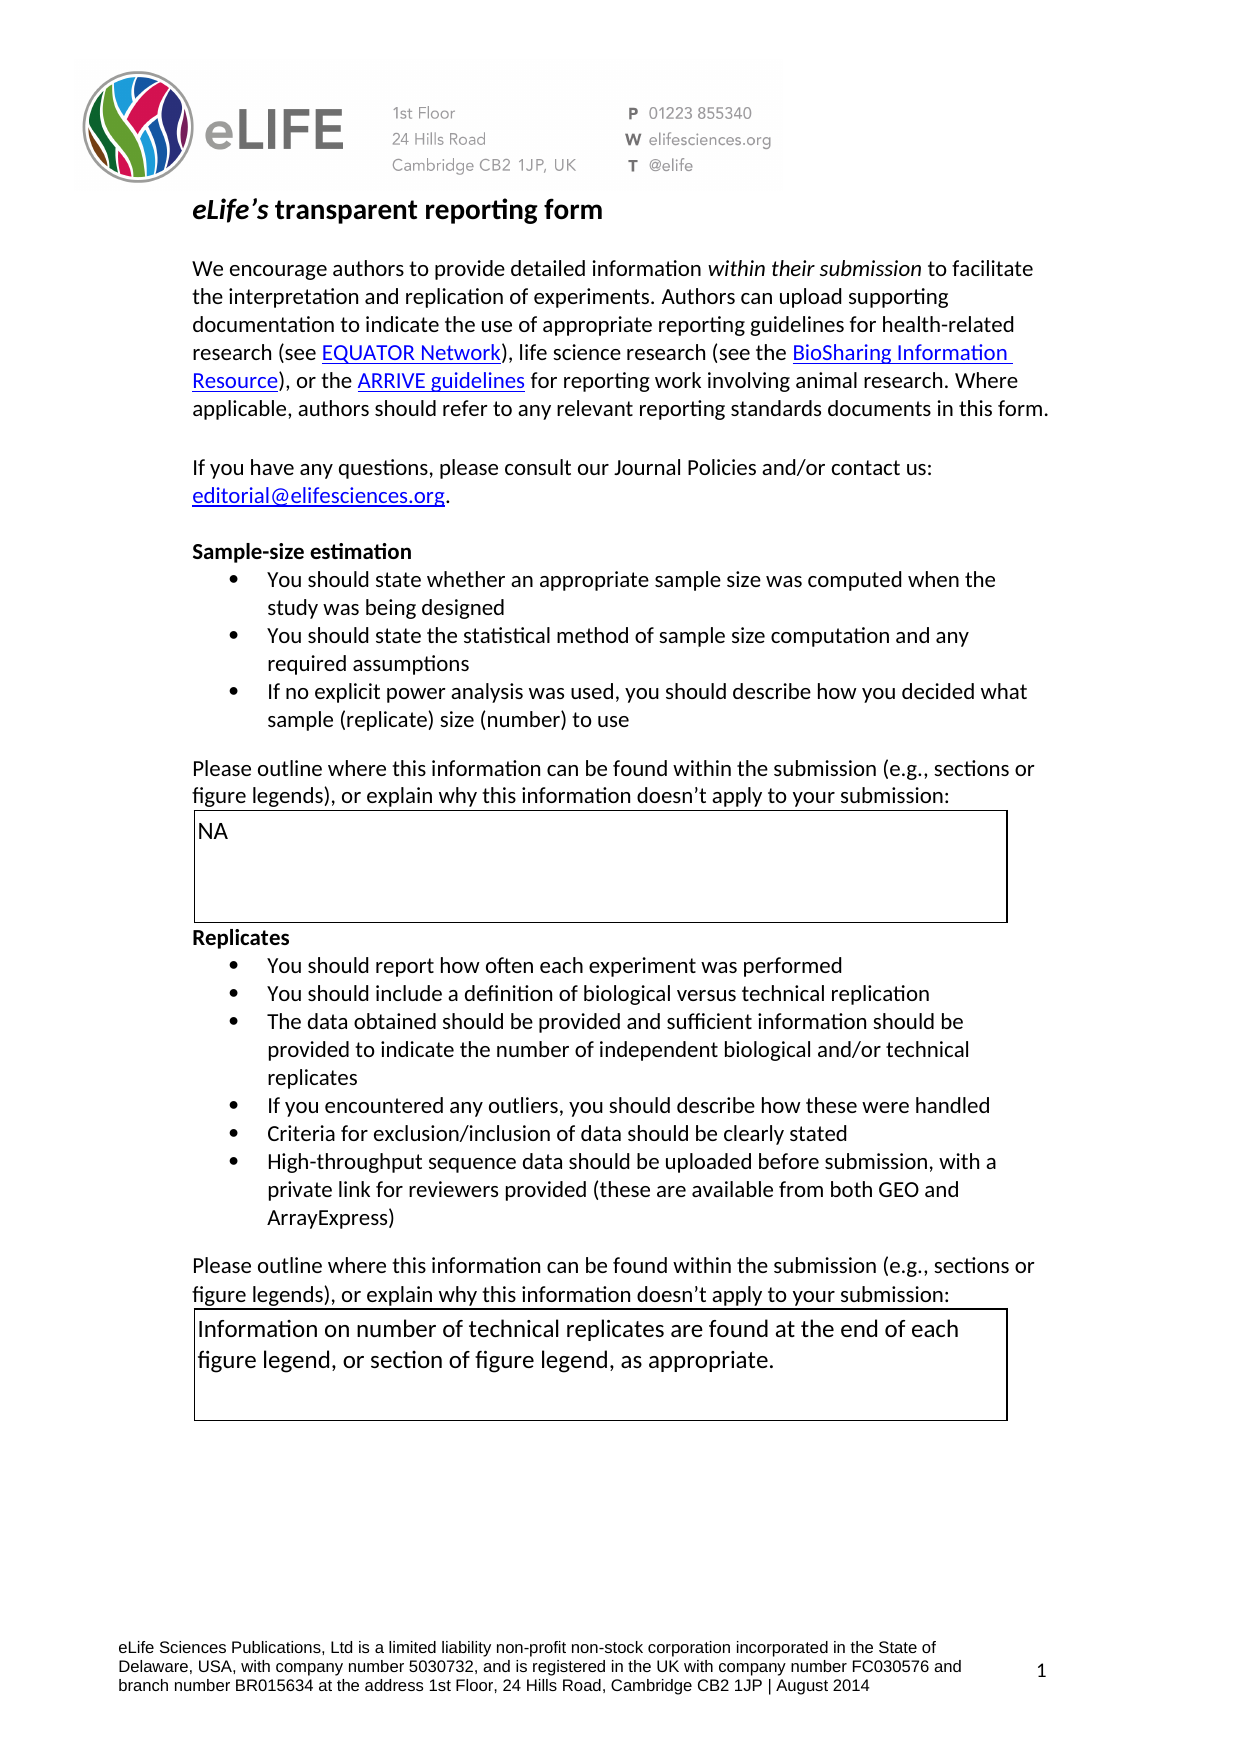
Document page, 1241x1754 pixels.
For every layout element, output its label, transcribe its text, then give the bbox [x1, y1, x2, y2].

text If you have any questions, please consult our Journal Policies and/or contact us: editorial@elifesciences.org. [192, 453, 1053, 509]
list You should report how often each experiment was performed [229, 951, 1053, 979]
list If no explicit power analysis was used, you should describe how you decided what sample (replicate) size (number) to use [229, 677, 1053, 733]
text Information on number of technical replicates are found at the end of each figure legend, or section of figure legend, as appropriate. [195, 1311, 1006, 1377]
text Replicates [192, 838, 1053, 951]
list The data obtained should be provided and sufficient information should be provided to indicate the number of independent biological and/or technical replicates [229, 1007, 1053, 1091]
list Criteria for exclusion/inclusion of data should be clearly stated [229, 1119, 1053, 1147]
text NA [195, 813, 1006, 848]
list If you encountered any outliers, you should describe how these were handled [229, 1091, 1053, 1119]
text eLife’s transparent reporting form [192, 191, 1053, 226]
text Sample-size estimation [192, 537, 1053, 565]
list You should state whether an appropriate sample size was computed when the study was being designed [229, 565, 1053, 621]
list High-throughput sequence data should be uploaded before submission, with a private link for reviewers provided (these are available from both GEO and ArrayExpress) [229, 1147, 1053, 1231]
list You should include a definition of biological versus technical replication [229, 979, 1053, 1007]
list You should state the statistical method of sample size computation and any required assumptions [229, 621, 1053, 677]
text We encourage authors to provide detailed information within their submission to facilitate the interpretation and replication of experiments. Authors can upload supporting documentation to indicate the use of appropriate reporting guidelines for health-related research (see EQUATOR Network), life science research (see the BioSharing Information Resource), or the ARRIVE guidelines for reporting work involving animal research. Where applicable, authors should refer to any relevant reporting standards documents in this form. [192, 254, 1053, 423]
picture [73, 59, 784, 191]
